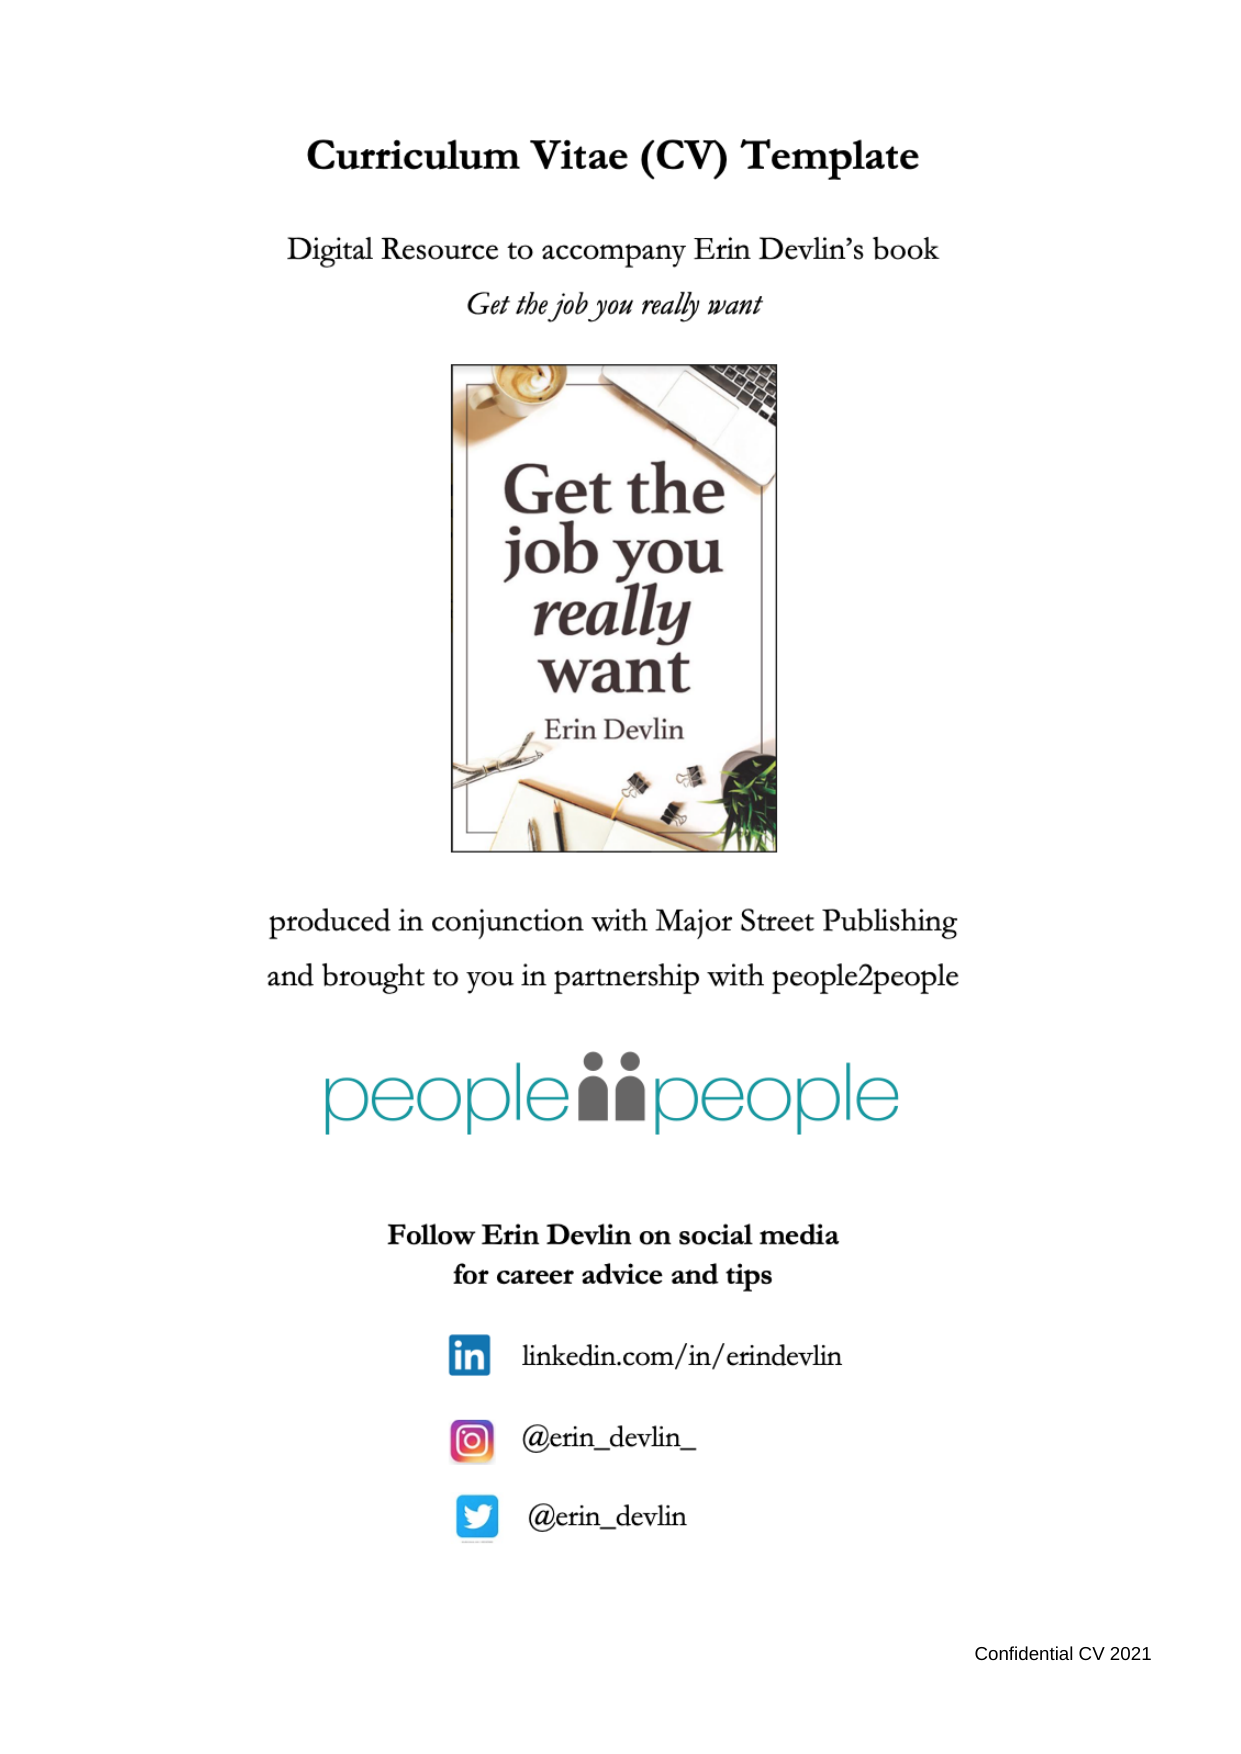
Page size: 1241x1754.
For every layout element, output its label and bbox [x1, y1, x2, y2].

picture [150, 91, 1088, 1590]
